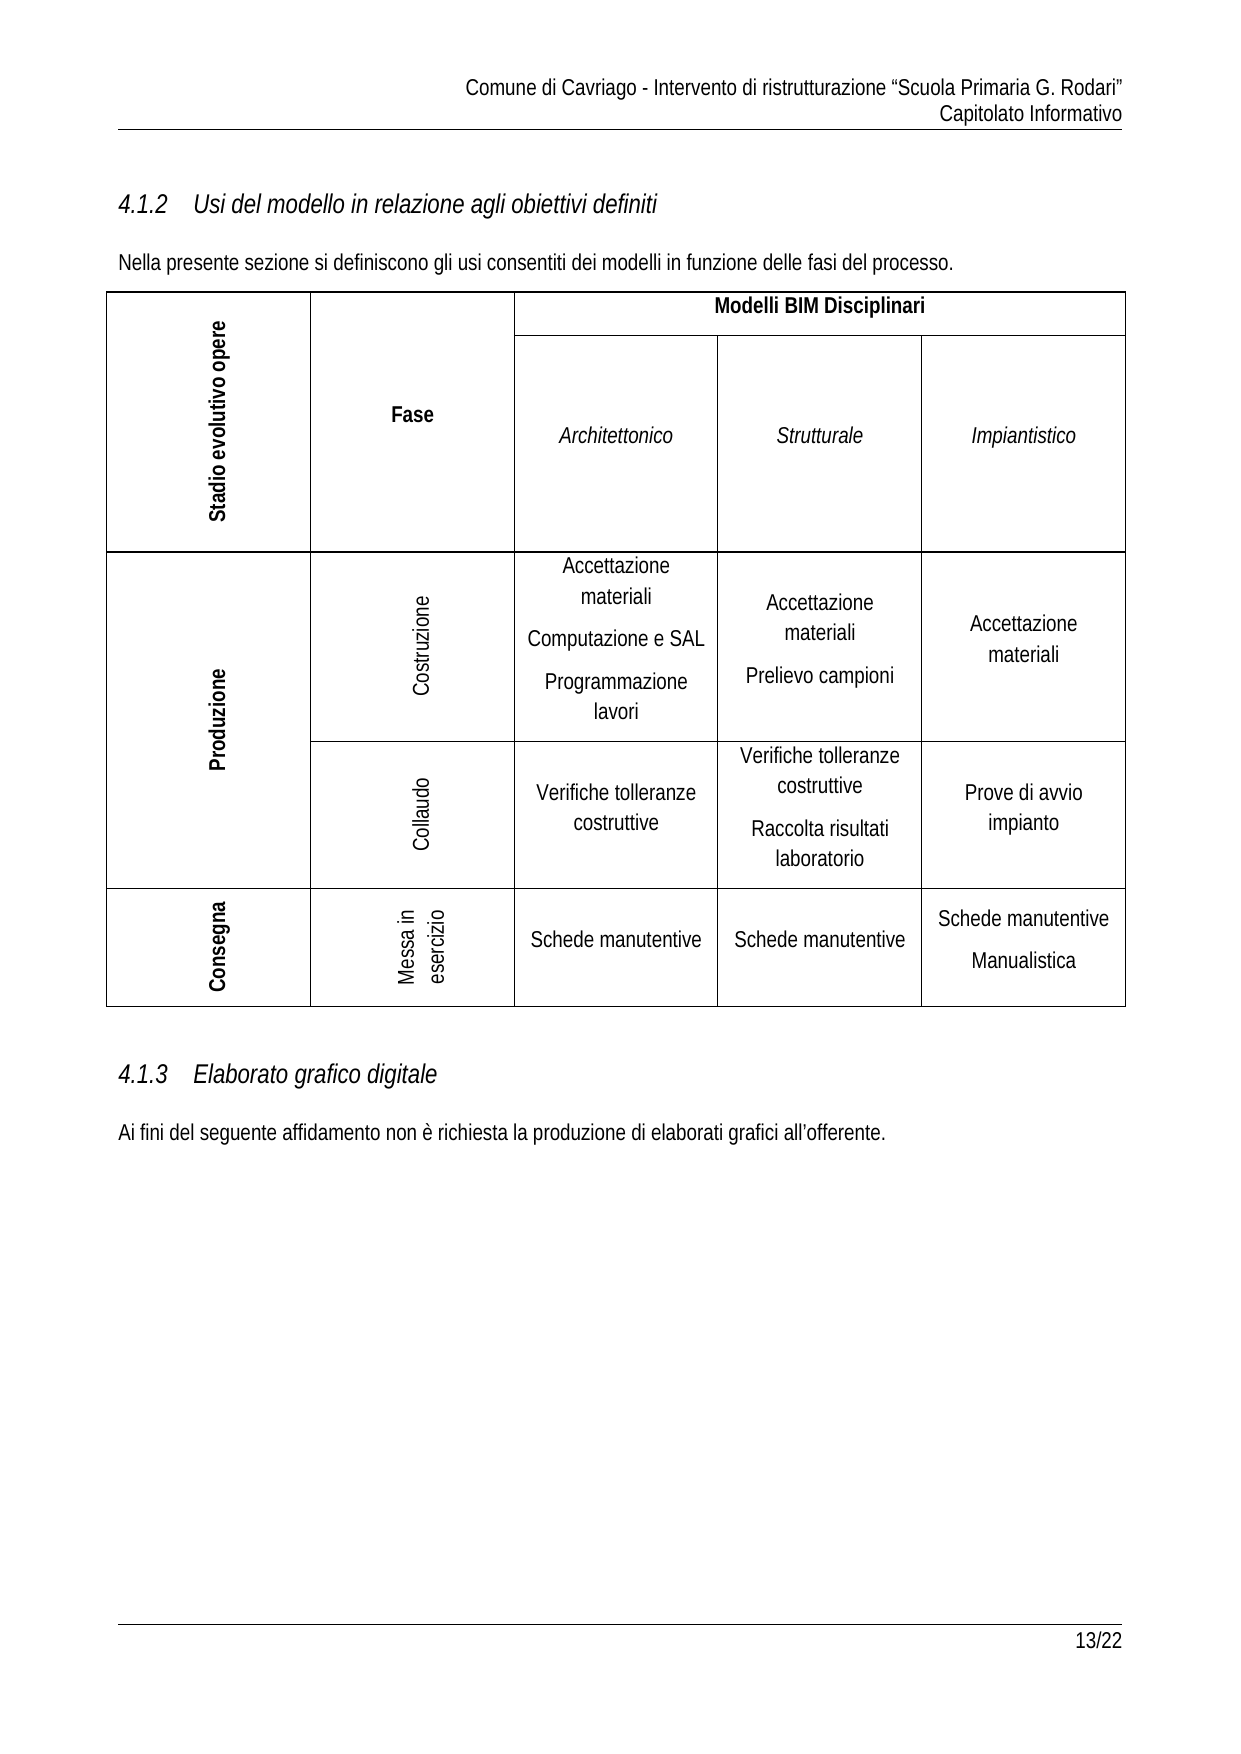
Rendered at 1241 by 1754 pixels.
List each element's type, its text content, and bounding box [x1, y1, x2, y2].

table_cell Schede manutentive [515, 889, 717, 1006]
table_cell Consegna [107, 889, 310, 1006]
table_cell Messa in esercizio [311, 889, 514, 1006]
table_cell Schede manutentive [718, 889, 921, 1006]
table_cell Accettazione materiali [922, 553, 1125, 741]
table_cell Produzione [107, 553, 310, 888]
table_cell Collaudo [311, 742, 514, 888]
table_header Fase [311, 293, 514, 551]
table_cell Verifiche tolleranze costruttive [515, 742, 717, 888]
text Ai fini del seguente affidamento non è richiesta la produzione di elaborati grafici all’offerente. [118, 1119, 1122, 1145]
table_cell Accettazione materiali Computazione e SAL Programmazione lavori [515, 553, 717, 741]
table_cell Costruzione [311, 553, 514, 741]
text Nella presente sezione si definiscono gli usi consentiti dei modelli in funzione delle fasi del processo. [118, 249, 1122, 275]
table_cell Architettonico [515, 336, 717, 551]
table_cell Strutturale [718, 336, 921, 551]
subtitle Usi del modello in relazione agli obiettivi definiti [118, 188, 1122, 219]
table_header Stadio evolutivo opere [107, 293, 310, 551]
table_cell Schede manutentive Manualistica [922, 889, 1125, 1006]
subtitle Elaborato grafico digitale [118, 1058, 1122, 1089]
table_cell Verifiche tolleranze costruttive Raccolta risultati laboratorio [718, 742, 921, 888]
table_cell Impiantistico [922, 336, 1125, 551]
table_header Modelli BIM Disciplinari [515, 293, 1125, 335]
table_cell Prove di avvio impianto [922, 742, 1125, 888]
table_cell Accettazione materiali Prelievo campioni [718, 553, 921, 741]
